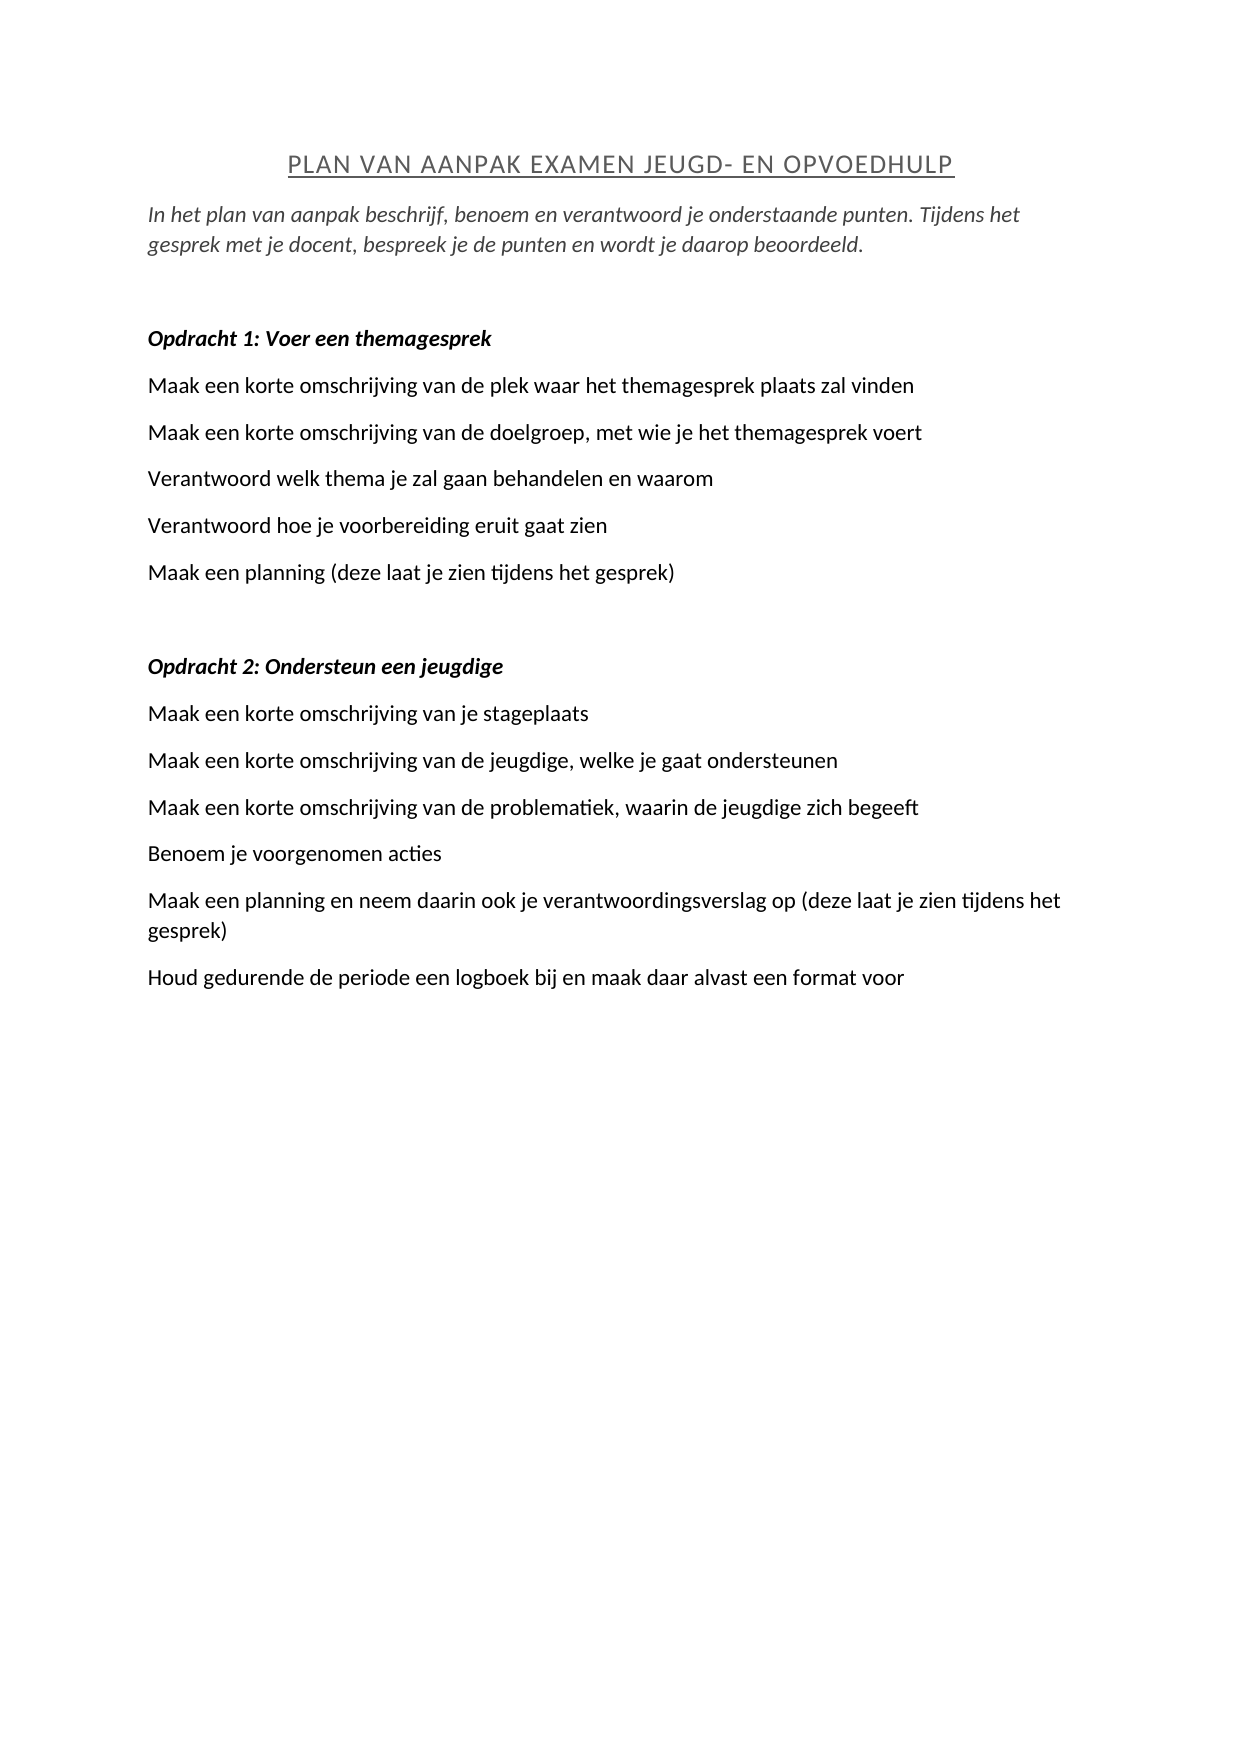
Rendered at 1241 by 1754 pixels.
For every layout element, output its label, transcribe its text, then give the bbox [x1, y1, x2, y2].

text Opdracht 2: Ondersteun een jeugdige [148, 652, 1093, 680]
text Benoem je voorgenomen acties [148, 839, 1093, 867]
text Maak een korte omschrijving van de plek waar het themagesprek plaats zal vinden [148, 371, 1093, 399]
text Maak een planning en neem daarin ook je verantwoordingsverslag op (deze laat je zien tijdens het gesprek) [148, 886, 1093, 944]
text Maak een korte omschrijving van de problematiek, waarin de jeugdige zich begeeft [148, 793, 1093, 821]
text Verantwoord welk thema je zal gaan behandelen en waarom [148, 464, 1093, 492]
text Maak een korte omschrijving van je stageplaats [148, 699, 1093, 727]
subtitle PLAN VAN AANPAK EXAMEN JEUGD- EN OPVOEDHULP [148, 148, 1093, 181]
text Houd gedurende de periode een logboek bij en maak daar alvast een format voor [148, 963, 1093, 991]
text Maak een korte omschrijving van de doelgroep, met wie je het themagesprek voert [148, 418, 1093, 446]
text In het plan van aanpak beschrijf, benoem en verantwoord je onderstaande punten. Tijdens het gesprek met je docent, bespreek je de punten en wordt je daarop beoordeeld. [148, 200, 1093, 258]
text Maak een korte omschrijving van de jeugdige, welke je gaat ondersteunen [148, 746, 1093, 774]
text Verantwoord hoe je voorbereiding eruit gaat zien [148, 511, 1093, 539]
text Maak een planning (deze laat je zien tijdens het gesprek) [148, 558, 1093, 586]
text Opdracht 1: Voer een themagesprek [148, 324, 1093, 352]
